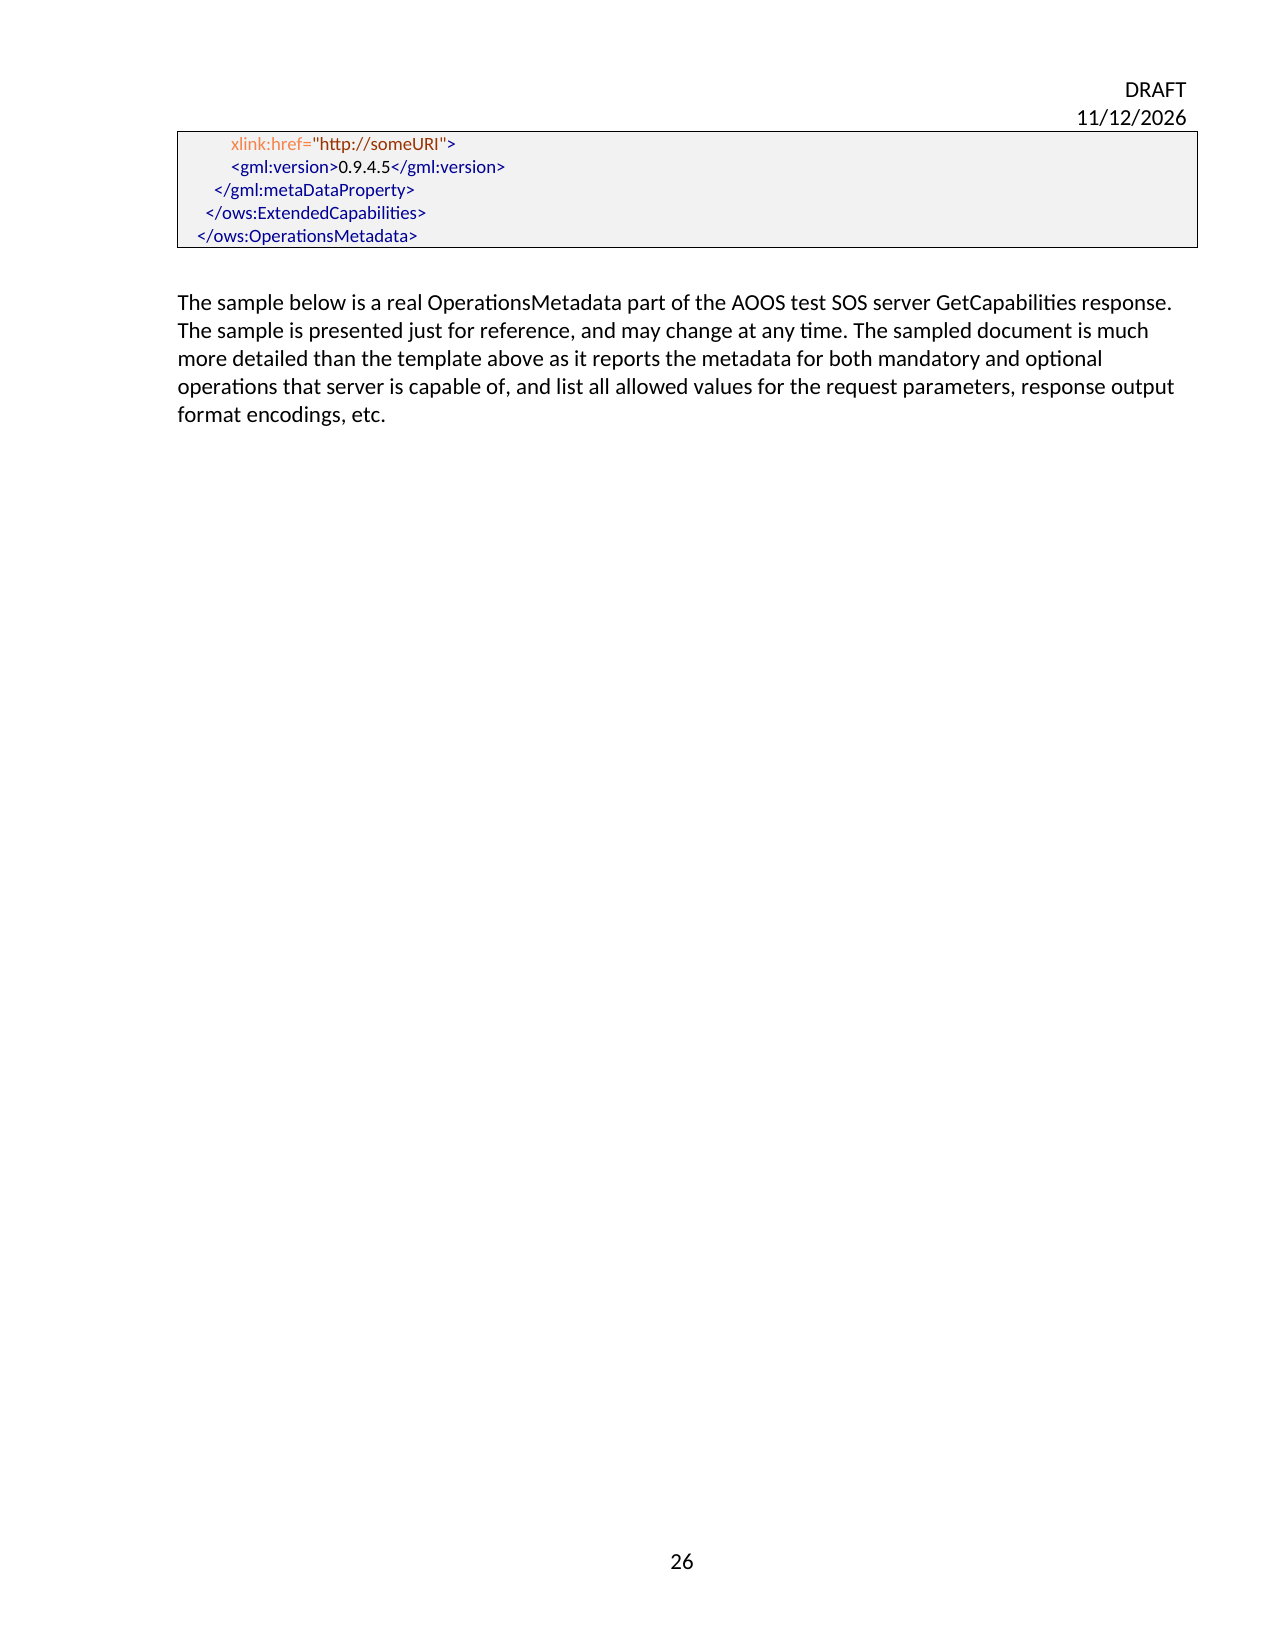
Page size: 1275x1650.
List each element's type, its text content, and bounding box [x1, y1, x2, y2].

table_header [178, 132, 1197, 247]
text The sample below is a real OperationsMetadata part of the AOOS test SOS server GetCapabilities response. The sample is presented just for reference, and may change at any time. The sampled document is much more detailed than the template above as it reports the metadata for both mandatory and optional operations that server is capable of, and list all allowed values for the request parameters, response output format encodings, etc. [177, 288, 1186, 428]
